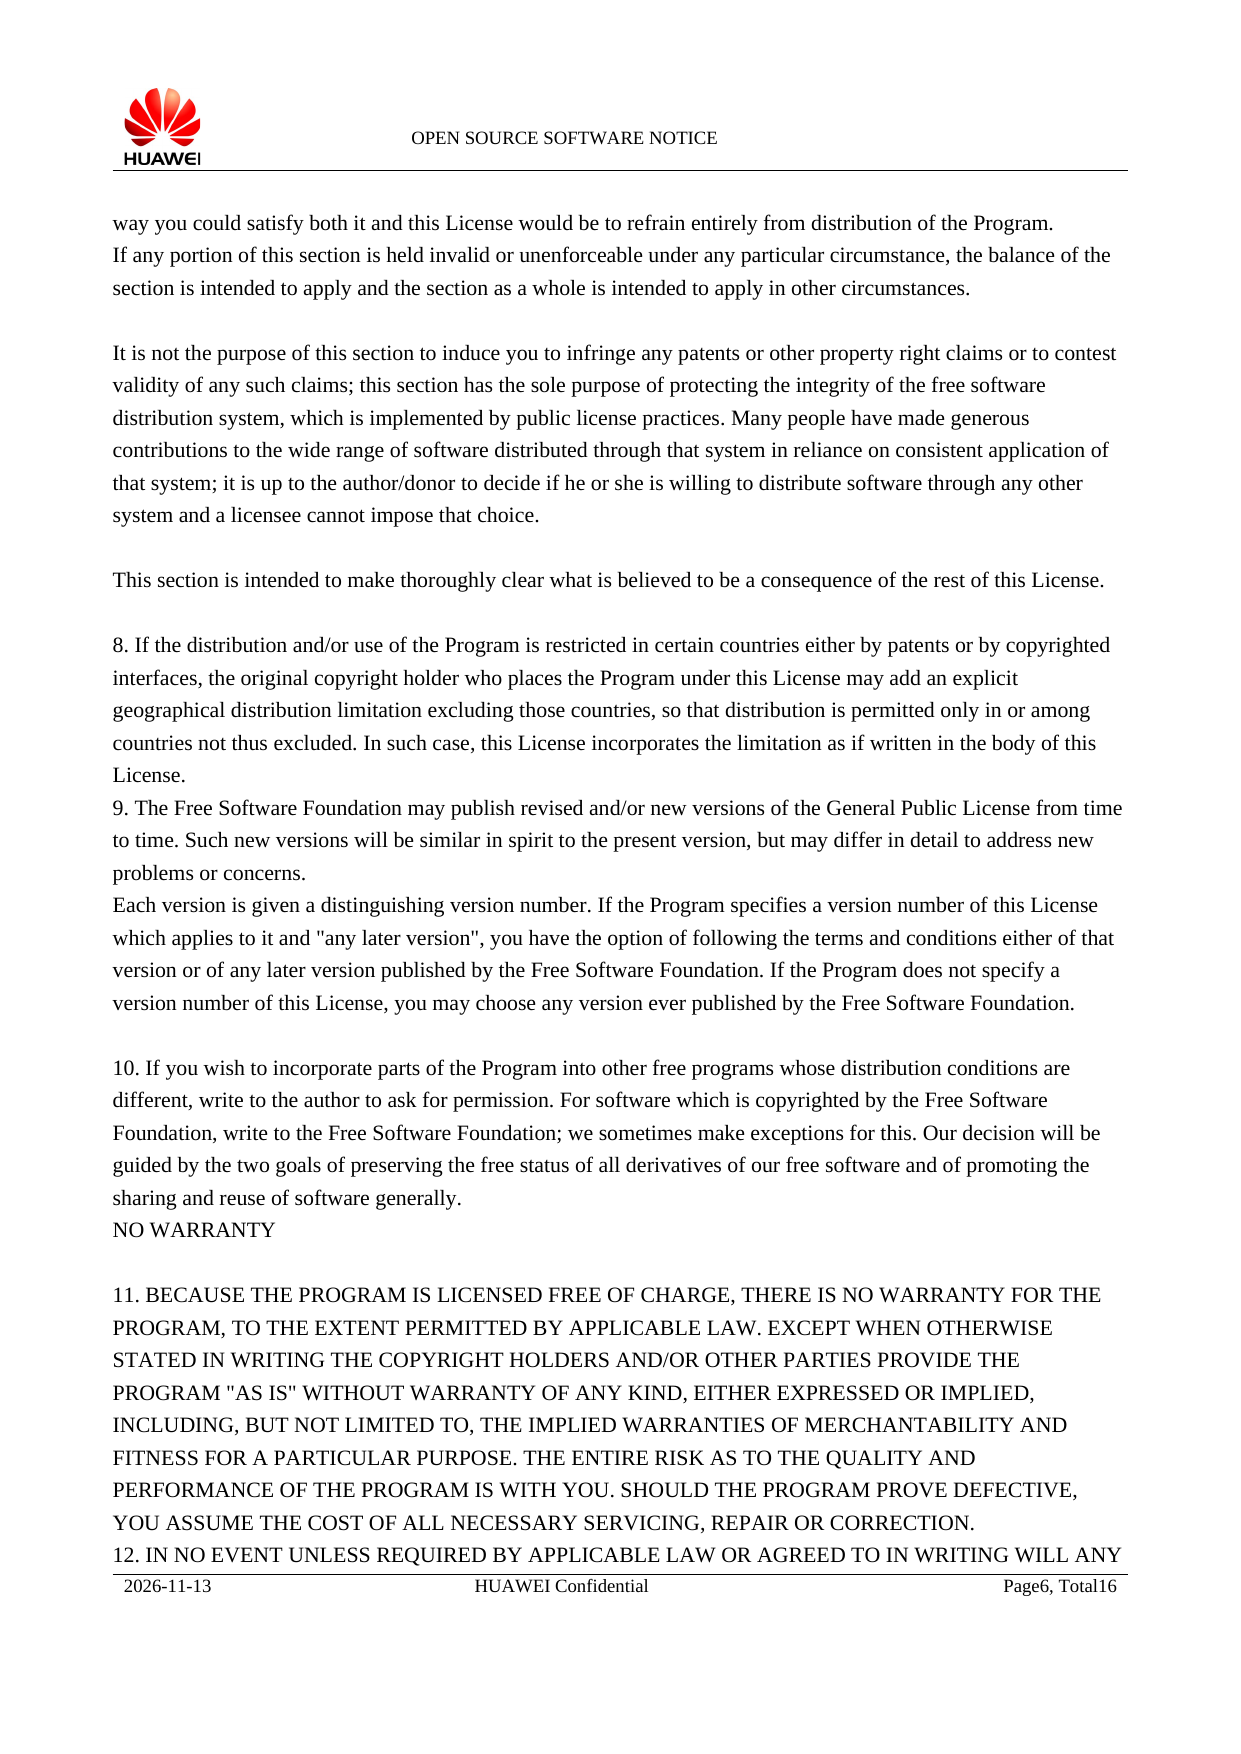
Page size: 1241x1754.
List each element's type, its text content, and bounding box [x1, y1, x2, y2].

picture [124, 88, 201, 165]
